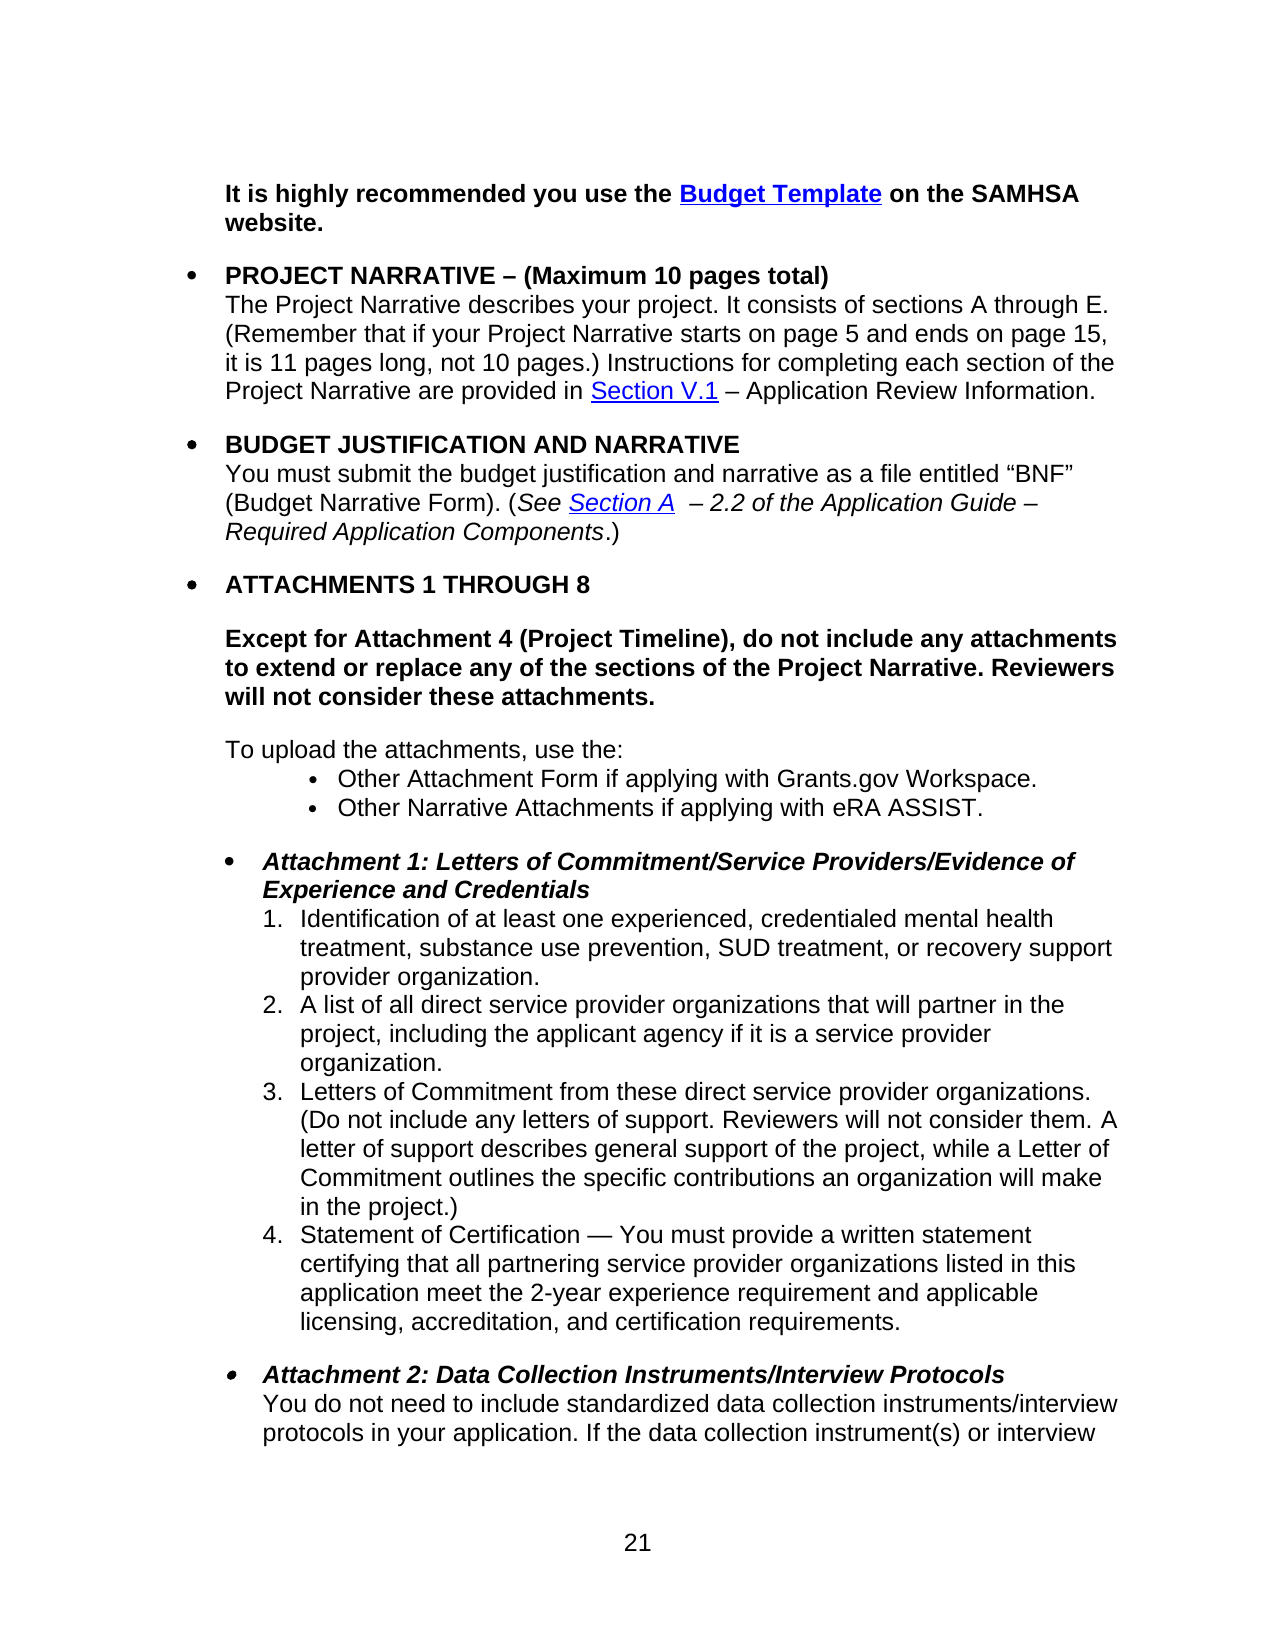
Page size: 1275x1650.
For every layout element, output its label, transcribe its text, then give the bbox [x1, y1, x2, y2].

list Attachment 1: Letters of Commitment/Service Providers/Evidence of Experience and Credentials [225, 847, 1125, 904]
list BUDGET JUSTIFICATION AND NARRATIVE [187, 430, 1125, 459]
text You do not need to include standardized data collection instruments/interview protocols in your application. If the data collection instrument(s) or interview [262, 1389, 1125, 1447]
list Letters of Commitment from these direct service provider organizations. (Do not include any letters of support. Reviewers will not consider them. A letter of support describes general support of the project, while a Letter of Commitment outlines the specific contributions an organization will make in the project.) [262, 1077, 1125, 1220]
list ATTACHMENTS 1 THROUGH 8 [187, 570, 1125, 599]
list A list of all direct service provider organizations that will partner in the project, including the applicant agency if it is a service provider organization. [262, 990, 1125, 1077]
text Except for Attachment 4 (Project Timeline), do not include any attachments to extend or replace any of the sections of the Project Narrative. Reviewers will not consider these attachments. [225, 624, 1125, 710]
list Other Attachment Form if applying with Grants.gov Workspace. [309, 764, 1125, 793]
text It is highly recommended you use the Budget Template on the SAMHSA website. [225, 179, 1125, 236]
list Statement of Certification — You must provide a written statement certifying that all partnering service provider organizations listed in this application meet the 2-year experience requirement and applicable licensing, accreditation, and certification requirements. [262, 1220, 1125, 1335]
list Identification of at least one experienced, credentialed mental health treatment, substance use prevention, SUD treatment, or recovery support provider organization. [262, 904, 1125, 990]
list Other Narrative Attachments if applying with eRA ASSIST. [309, 793, 1125, 822]
list You must submit the budget justification and narrative as a file entitled “BNF” (Budget Narrative Form). (See Section A – 2.2 of the Application Guide –Required Application Components.) [225, 459, 1125, 545]
text The Project Narrative describes your project. It consists of sections A through E. (Remember that if your Project Narrative starts on page 5 and ends on page 15, it is 11 pages long, not 10 pages.) Instructions for completing each section of the Project Narrative are provided in Section V.1 – Application Review Information. [225, 290, 1125, 405]
list Attachment 2: Data Collection Instruments/Interview Protocols [225, 1360, 1125, 1389]
list PROJECT NARRATIVE – (Maximum 10 pages total) [187, 261, 1125, 290]
text To upload the attachments, use the: [225, 735, 1125, 764]
